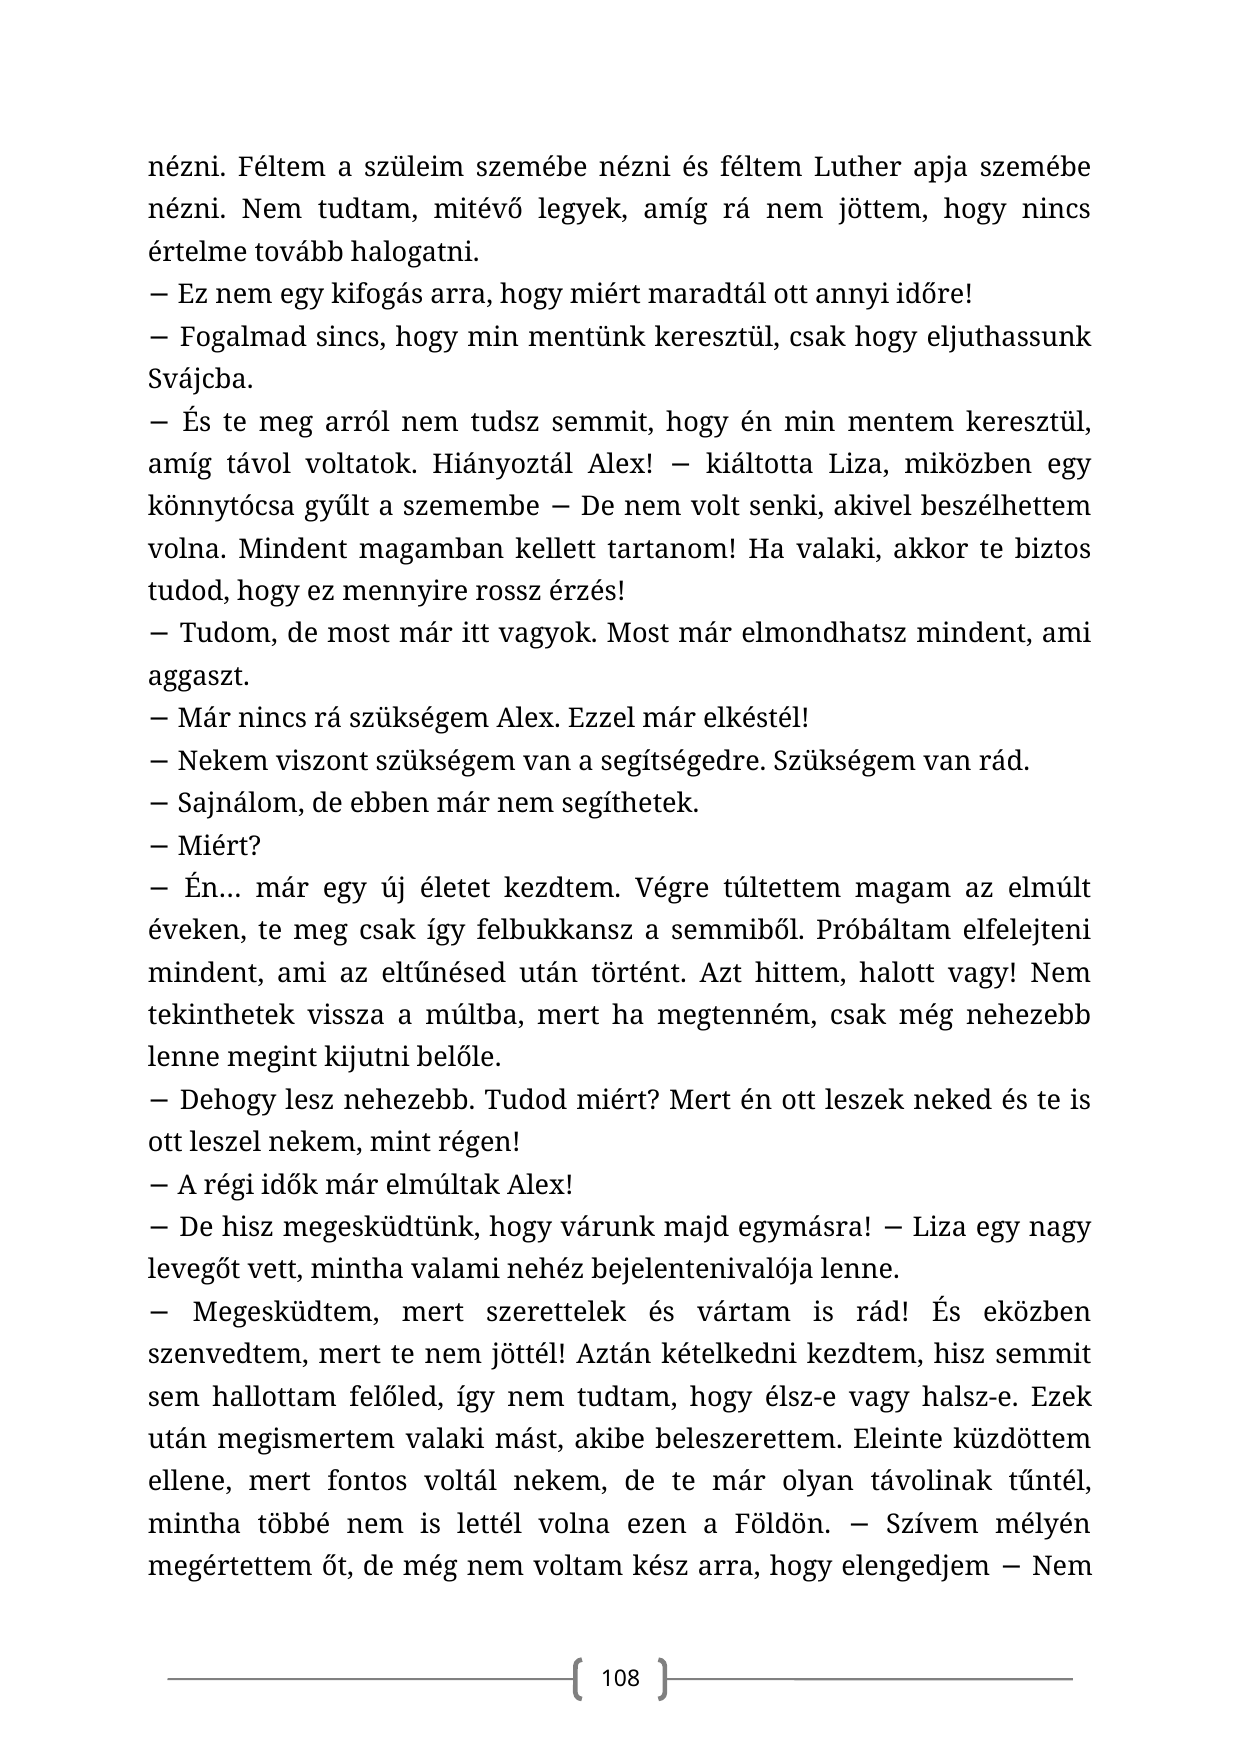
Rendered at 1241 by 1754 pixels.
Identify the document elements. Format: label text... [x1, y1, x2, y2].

text − A régi idők már elmúltak Alex! [148, 1165, 1093, 1202]
text − Már nincs rá szükségem Alex. Ezzel már elkéstél! [148, 699, 1093, 736]
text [148, 148, 1093, 269]
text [148, 1292, 1093, 1583]
text − Sajnálom, de ebben már nem segíthetek. [148, 783, 1093, 820]
text − Dehogy lesz nehezebb. Tudod miért? Mert én ott leszek neked és te is ott leszel nekem, mint régen! [148, 1080, 1093, 1159]
text − Én… már egy új életet kezdtem. Végre túltettem magam az elmúlt éveken, te meg csak így felbukkansz a semmiből. Próbáltam elfelejteni mindent, ami az eltűnésed után történt. Azt hittem, halott vagy! Nem tekinthetek vissza a múltba, mert ha megtenném, csak még nehezebb lenne megint kijutni belőle. [148, 868, 1093, 1075]
text − Fogalmad sincs, hogy min mentünk keresztül, csak hogy eljuthassunk Svájcba. [148, 317, 1093, 396]
text − De hisz megesküdtünk, hogy várunk majd egymásra! − Liza egy nagy levegőt vett, mintha valami nehéz bejelentenivalója lenne. [148, 1207, 1093, 1287]
text − Ez nem egy kifogás arra, hogy miért maradtál ott annyi időre! [148, 275, 1093, 312]
text − És te meg arról nem tudsz semmit, hogy én min mentem keresztül, amíg távol voltatok. Hiányoztál Alex! − kiáltotta Liza, miközben egy könnytócsa gyűlt a szemembe − De nem volt senki, akivel beszélhettem volna. Mindent magamban kellett tartanom! Ha valaki, akkor te biztos tudod, hogy ez mennyire rossz érzés! [148, 402, 1093, 608]
text − Nekem viszont szükségem van a segítségedre. Szükségem van rád. [148, 741, 1093, 778]
text − Tudom, de most már itt vagyok. Most már elmondhatsz mindent, ami aggaszt. [148, 614, 1093, 693]
text − Miért? [148, 826, 1093, 863]
